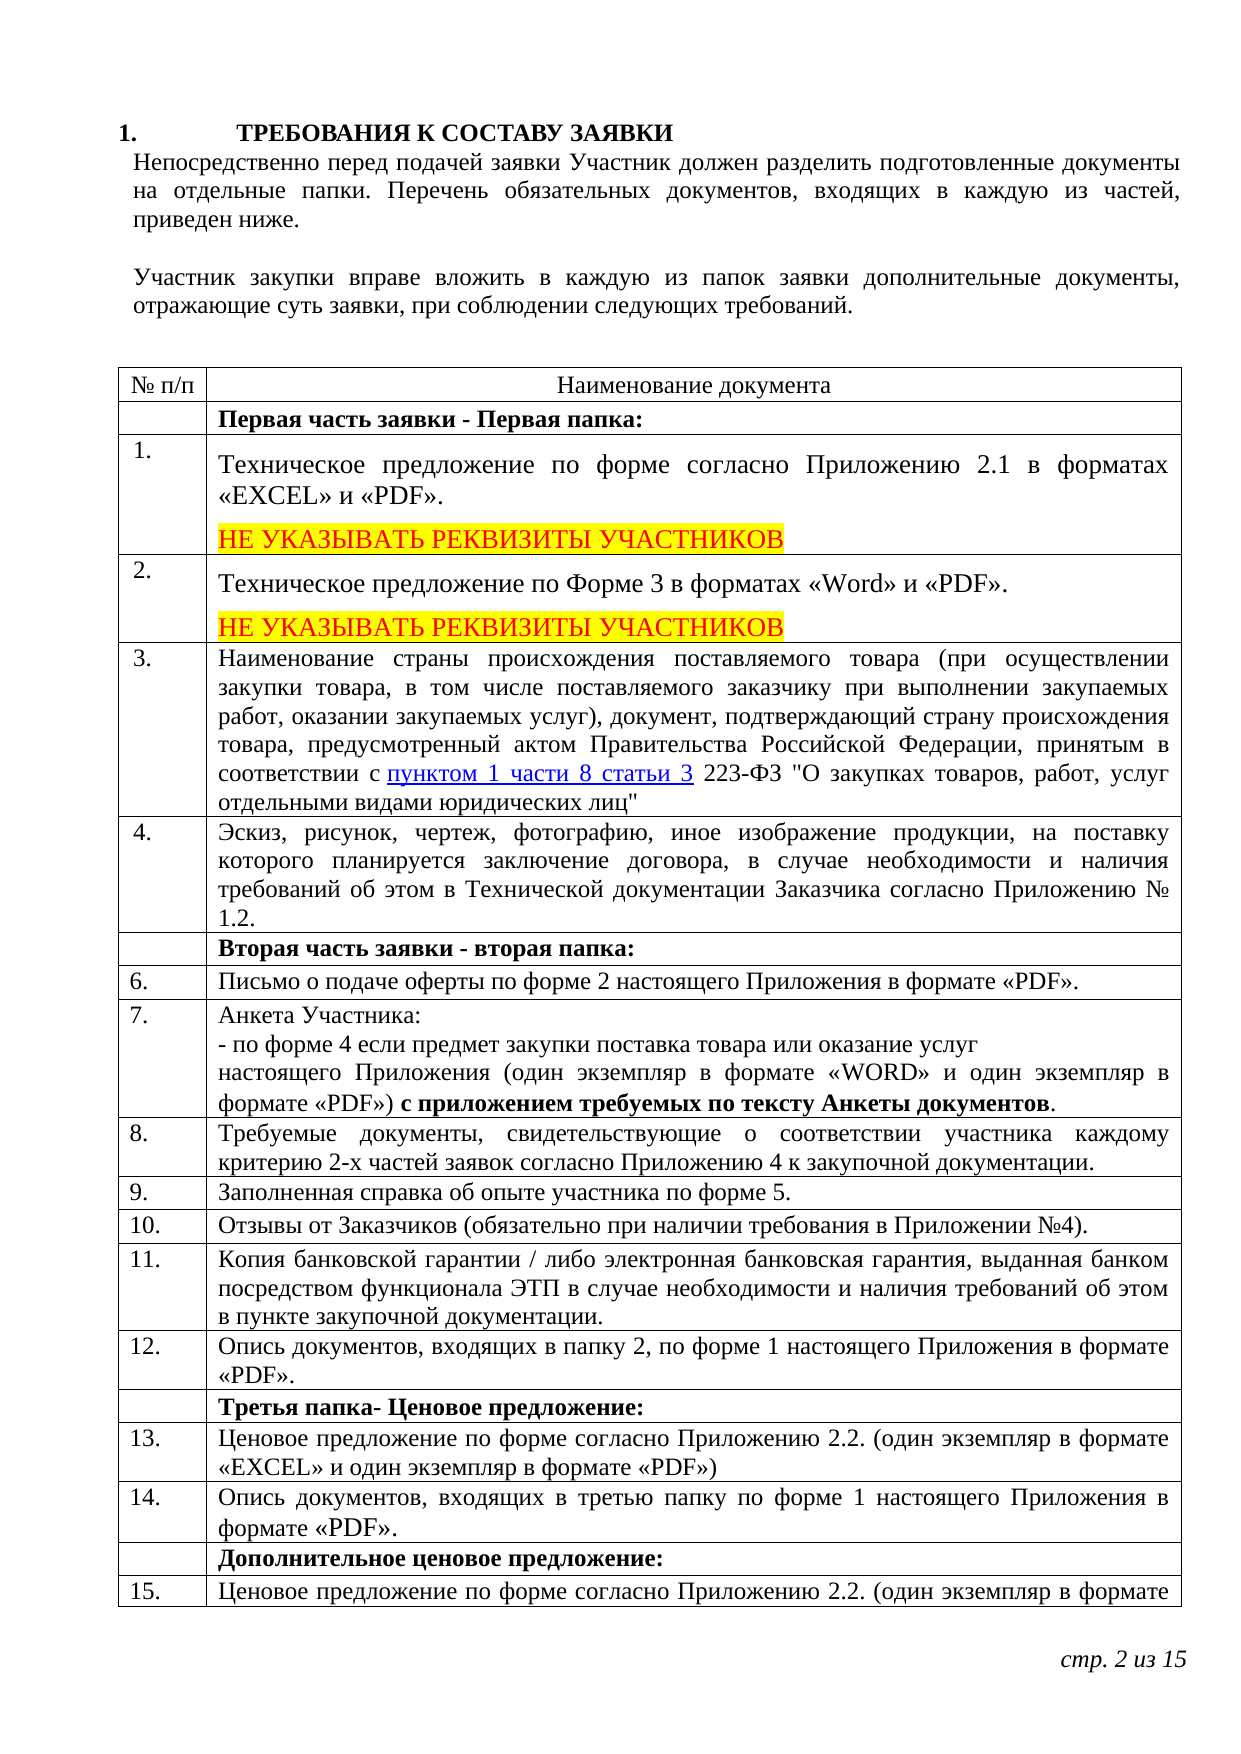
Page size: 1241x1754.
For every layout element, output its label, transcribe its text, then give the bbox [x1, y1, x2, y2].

table_cell Техническое предложение по форме согласно Приложению 2.1 в форматах «EXCEL» и «PDF». НЕ УКАЗЫВАТЬ РЕКВИЗИТЫ УЧАСТНИКОВ [207, 435, 1181, 554]
table_cell Вторая часть заявки - вторая папка: [207, 933, 1181, 965]
table_cell 15. [119, 1576, 206, 1606]
table_cell 6. [119, 966, 206, 999]
table_cell [119, 555, 206, 642]
table_cell [119, 402, 206, 434]
table_cell 10. [119, 1210, 206, 1243]
subtitle ТРЕБОВАНИЯ К СОСТАВУ ЗАЯВКИ [118, 118, 1181, 147]
table_cell Отзывы от Заказчиков (обязательно при наличии требования в Приложении №4). [207, 1210, 1181, 1243]
list Непосредственно перед подачей заявки Участник должен разделить подготовленные документы на отдельные папки. Перечень обязательных документов, входящих в каждую из частей, приведен ниже. [133, 147, 1181, 233]
table_cell Третья папка- Ценовое предложение: [207, 1390, 1181, 1422]
table_cell 8. [119, 1118, 206, 1176]
table_cell Письмо о подаче оферты по форме 2 настоящего Приложения в формате «PDF». [207, 966, 1181, 999]
table_cell [119, 933, 206, 965]
table_header Наименование документа [207, 368, 1181, 401]
table_cell [119, 643, 206, 816]
table_cell Первая часть заявки - Первая папка: [207, 402, 1181, 434]
table_cell Опись документов, входящих в третью папку по форме 1 настоящего Приложения в формате «PDF». [207, 1482, 1181, 1542]
list Участник закупки вправе вложить в каждую из папок заявки дополнительные документы, отражающие суть заявки, при соблюдении следующих требований. [133, 262, 1181, 319]
table_cell Анкета Участника: - по форме 4 если предмет закупки поставка товара или оказание услуг настоящего Приложения (один экземпляр в формате «WORD» и один экземпляр в формате «PDF») c приложением требуемых по тексту Анкеты документов. [207, 1000, 1181, 1117]
table_cell Копия банковской гарантии / либо электронная банковская гарантия, выданная банком посредством функционала ЭТП в случае необходимости и наличия требований об этом в пункте закупочной документации. [207, 1244, 1181, 1330]
table_cell [119, 817, 206, 932]
table_cell Опись документов, входящих в папку 2, по форме 1 настоящего Приложения в формате «PDF». [207, 1331, 1181, 1389]
table_cell 12. [119, 1331, 206, 1389]
table_cell Заполненная справка об опыте участника по форме 5. [207, 1177, 1181, 1209]
table_header № п/п [119, 368, 206, 401]
table_cell 14. [119, 1482, 206, 1542]
table_cell Дополнительное ценовое предложение: [207, 1543, 1181, 1575]
table_cell 11. [119, 1244, 206, 1330]
table_cell [119, 1390, 206, 1422]
table_cell [119, 435, 206, 554]
table_cell Требуемые документы, свидетельствующие о соответствии участника каждому критерию 2-х частей заявок согласно Приложению 4 к закупочной документации. [207, 1118, 1181, 1176]
table_cell 13. [119, 1423, 206, 1481]
table_cell Ценовое предложение по форме согласно Приложению 2.2. (один экземпляр в формате «EXCEL» и один экземпляр в формате «PDF») [207, 1423, 1181, 1481]
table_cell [207, 1576, 1181, 1606]
table_cell 7. [119, 1000, 206, 1117]
table_cell [119, 1543, 206, 1575]
table_cell Эскиз, рисунок, чертеж, фотографию, иное изображение продукции, на поставку которого планируется заключение договора, в случае необходимости и наличия требований об этом в Технической документации Заказчика согласно Приложению № 1.2. [207, 817, 1181, 932]
table_cell Наименование страны происхождения поставляемого товара (при осуществлении закупки товара, в том числе поставляемого заказчику при выполнении закупаемых работ, оказании закупаемых услуг), документ, подтверждающий страну происхождения товара, предусмотренный актом Правительства Российской Федерации, принятым в соответствии с пунктом 1 части 8 статьи 3 223-ФЗ "О закупках товаров, работ, услуг отдельными видами юридических лиц" [207, 643, 1181, 816]
table_cell Техническое предложение по Форме 3 в форматах «Word» и «PDF». НЕ УКАЗЫВАТЬ РЕКВИЗИТЫ УЧАСТНИКОВ [207, 555, 1181, 642]
table_cell 9. [119, 1177, 206, 1209]
